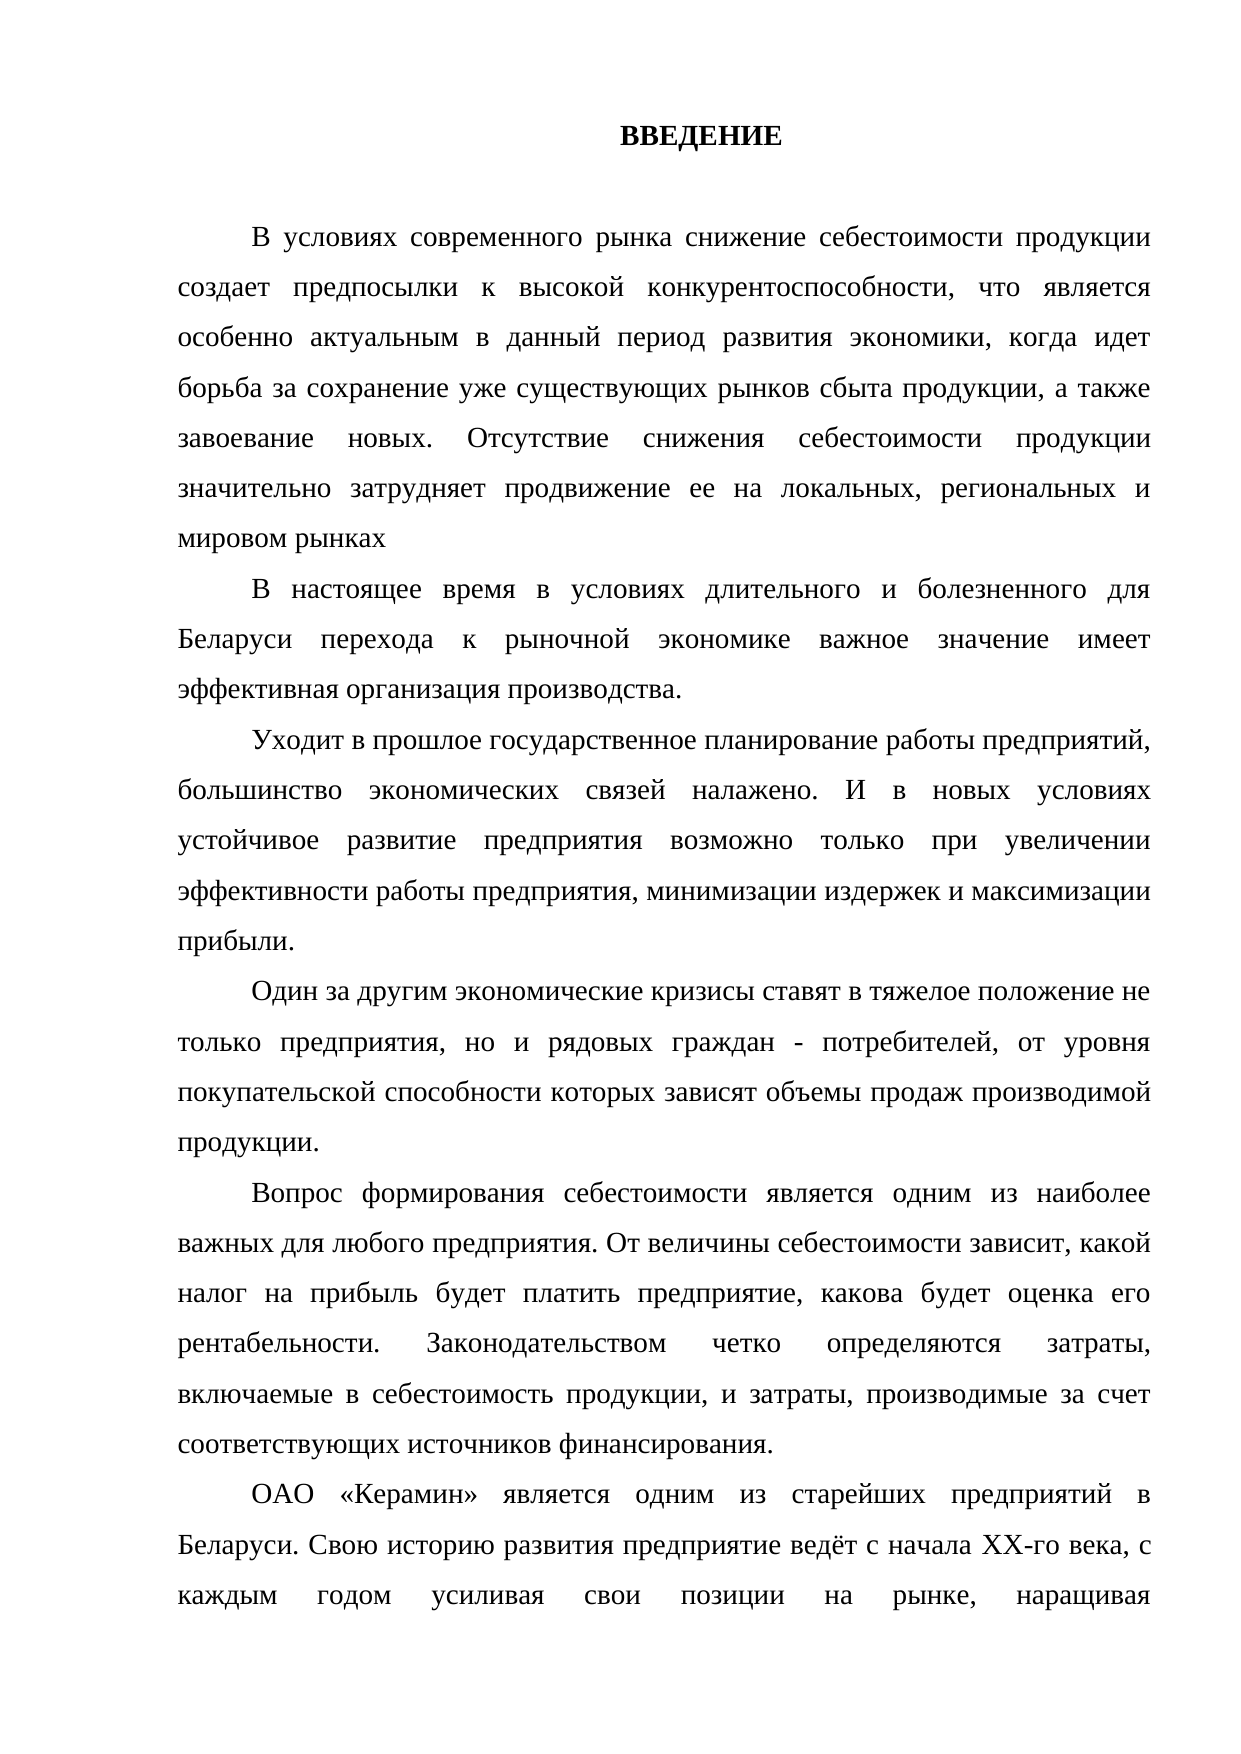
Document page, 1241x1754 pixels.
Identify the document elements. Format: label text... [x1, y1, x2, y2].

text В условиях современного рынка снижение себестоимости продукции создает предпосылки к высокой конкурентоспособности, что является особенно актуальным в данный период развития экономики, когда идет борьба за сохранение уже существующих рынков сбыта продукции, а также завоевание новых. Отсутствие снижения себестоимости продукции значительно затрудняет продвижение ее на локальных, региональных и мировом рынках [177, 219, 1152, 554]
text В настоящее время в условиях длительного и болезненного для Беларуси перехода к рыночной экономике важное значение имеет эффективная организация производства. [177, 571, 1152, 705]
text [177, 1477, 1152, 1611]
text ВВЕДЕНИЕ [177, 118, 1152, 152]
text Уходит в прошлое государственное планирование работы предприятий, большинство экономических связей налажено. И в новых условиях устойчивое развитие предприятия возможно только при увеличении эффективности работы предприятия, минимизации издержек и максимизации прибыли. [177, 722, 1152, 957]
text Вопрос формирования себестоимости является одним из наиболее важных для любого предприятия. От величины себестоимости зависит, какой налог на прибыль будет платить предприятие, какова будет оценка его рентабельности. Законодательством четко определяются затраты, включаемые в себестоимость продукции, и затраты, производимые за счет соответствующих источников финансирования. [177, 1175, 1152, 1460]
text Один за другим экономические кризисы ставят в тяжелое положение не только предприятия, но и рядовых граждан - потребителей, от уровня покупательской способности которых зависят объемы продаж производимой продукции. [177, 973, 1152, 1158]
